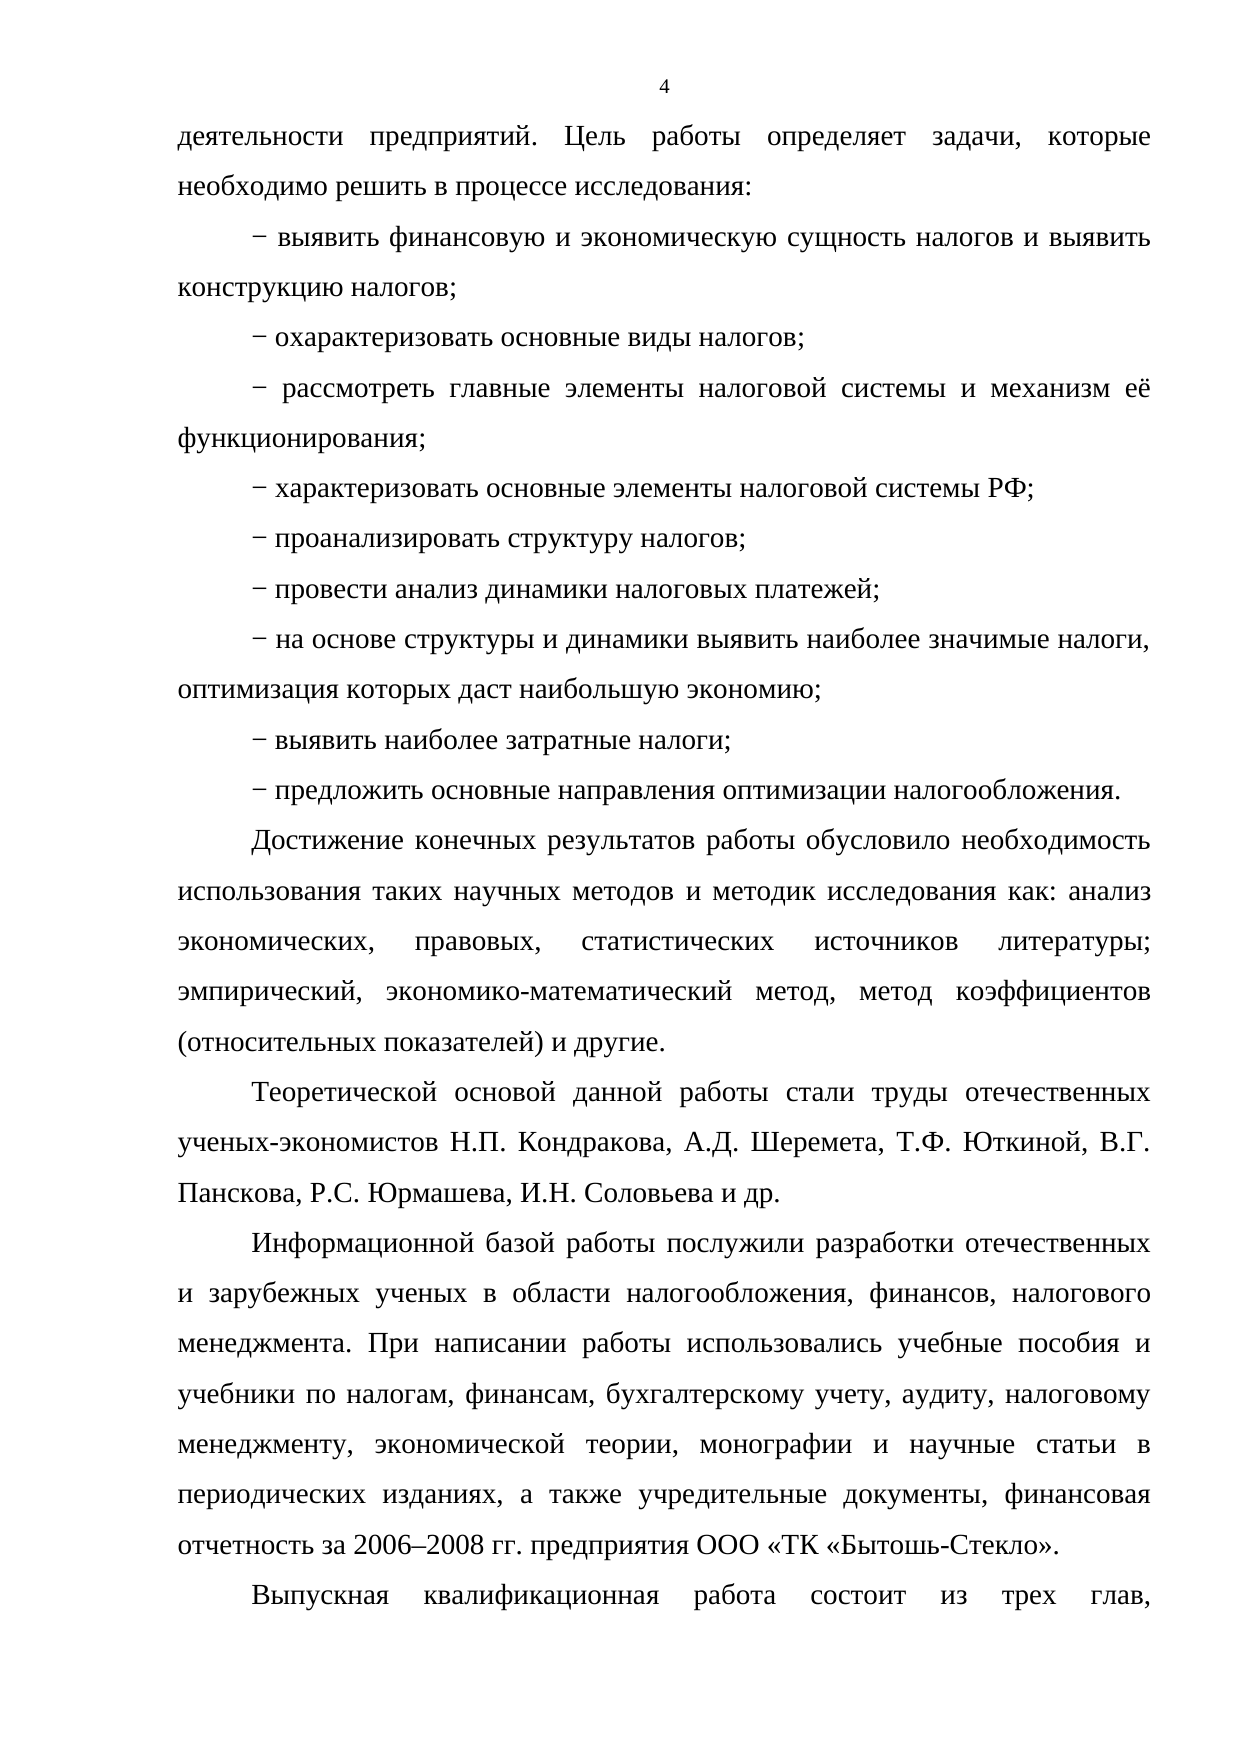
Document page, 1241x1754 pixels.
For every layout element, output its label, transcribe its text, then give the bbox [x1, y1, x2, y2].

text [177, 118, 1152, 202]
text Теоретической основой данной работы стали труды отечественных ученых-экономистов Н.П. Кондракова, А.Д. Шеремета, Т.Ф. Юткиной, В.Г. Панскова, Р.С. Юрмашева, И.Н. Соловьева и др. [177, 1074, 1152, 1208]
text − проанализировать структуру налогов; [177, 521, 1152, 554]
text − выявить финансовую и экономическую сущность налогов и выявить конструкцию налогов; [177, 219, 1152, 303]
text − провести анализ динамики налоговых платежей; [177, 571, 1152, 604]
text Достижение конечных результатов работы обусловило необходимость использования таких научных методов и методик исследования как: анализ экономических, правовых, статистических источников литературы; эмпирический, экономико-математический метод, метод коэффициентов (относительных показателей) и другие. [177, 822, 1152, 1057]
text − рассмотреть главные элементы налоговой системы и механизм её функционирования; [177, 370, 1152, 453]
text − на основе структуры и динамики выявить наиболее значимые налоги, оптимизация которых даст наибольшую экономию; [177, 621, 1152, 705]
text Информационной базой работы послужили разработки отечественных и зарубежных ученых в области налогообложения, финансов, налогового менеджмента. При написании работы использовались учебные пособия и учебники по налогам, финансам, бухгалтерскому учету, аудиту, налоговому менеджменту, экономической теории, монографии и научные статьи в периодических изданиях, а также учредительные документы, финансовая отчетность за 2006–2008 гг. предприятия ООО «ТК «Бытошь-Стекло». [177, 1225, 1152, 1560]
text − охарактеризовать основные виды налогов; [177, 319, 1152, 353]
text − предложить основные направления оптимизации налогообложения. [177, 772, 1152, 806]
text − выявить наиболее затратные налоги; [177, 722, 1152, 755]
text − характеризовать основные элементы налоговой системы РФ; [177, 470, 1152, 504]
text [177, 1577, 1152, 1611]
